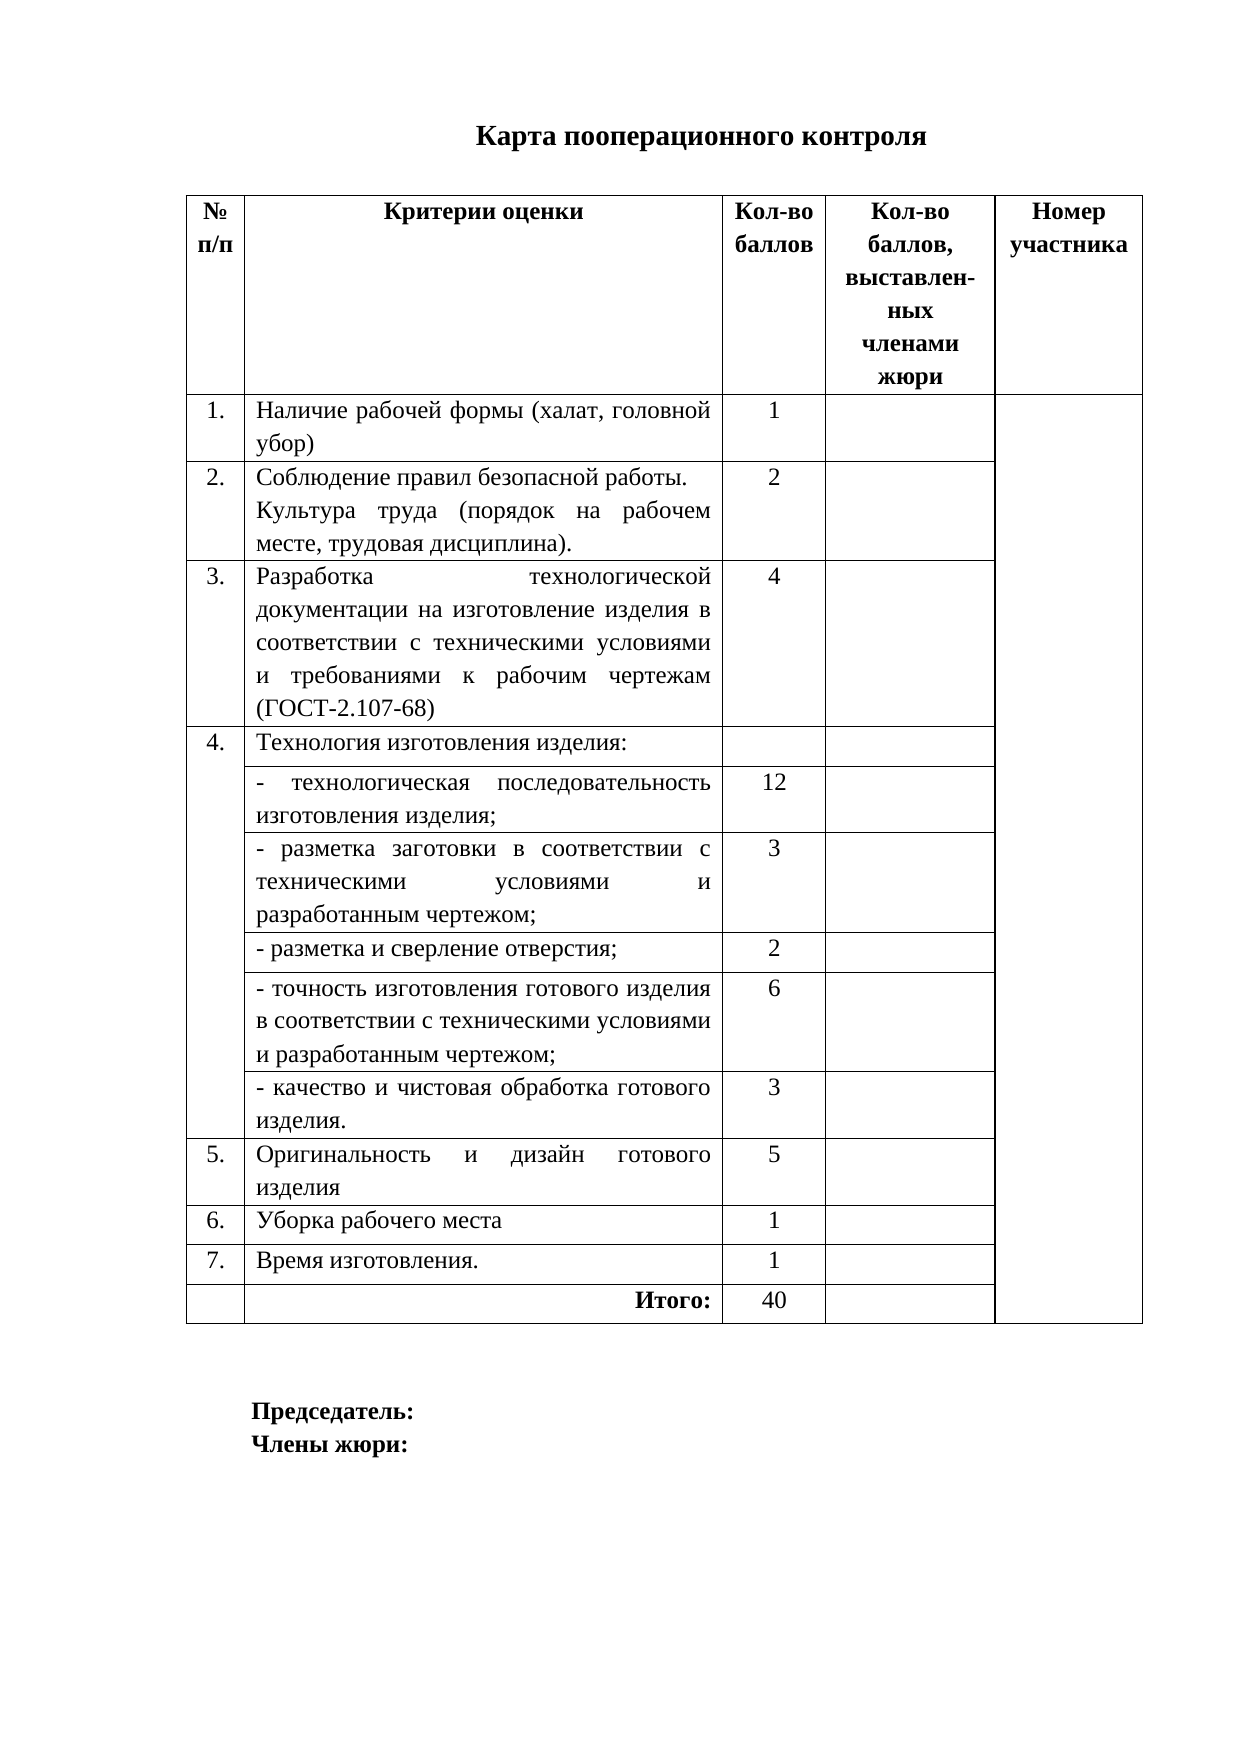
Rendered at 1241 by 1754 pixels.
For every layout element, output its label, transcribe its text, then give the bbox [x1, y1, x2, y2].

table_cell Технология изготовления изделия: [245, 727, 722, 766]
table_cell 4. [187, 727, 244, 1138]
table_cell [826, 833, 994, 932]
table_cell - разметка и сверление отверстия; [245, 933, 722, 972]
table_cell [187, 1285, 244, 1323]
table_cell 1 [723, 1206, 825, 1244]
table_header Критерии оценки [245, 196, 722, 394]
table_cell [826, 462, 994, 560]
table_header Кол-во баллов [723, 196, 825, 394]
table_cell 2. [187, 462, 244, 560]
text Карта пооперационного контроля [177, 118, 1152, 152]
table_cell [826, 1139, 994, 1204]
table_cell [826, 727, 994, 766]
table_cell - технологическая последовательность изготовления изделия; [245, 767, 722, 832]
table_cell - точность изготовления готового изделия в соответствии с техническими условиями и разработанным чертежом; [245, 973, 722, 1071]
table_cell 40 [723, 1285, 825, 1323]
table_cell Время изготовления. [245, 1245, 722, 1284]
table_cell - качество и чистовая обработка готового изделия. [245, 1072, 722, 1138]
table_cell 7. [187, 1245, 244, 1284]
table_cell [826, 395, 994, 461]
table_cell [826, 933, 994, 972]
table_cell Оригинальность и дизайн готового изделия [245, 1139, 722, 1204]
table_cell 5. [187, 1139, 244, 1204]
table_cell [826, 767, 994, 832]
table_cell 6. [187, 1206, 244, 1244]
table_cell [826, 561, 994, 726]
table_cell 3. [187, 561, 244, 726]
table_cell 1. [187, 395, 244, 461]
table_cell 5 [723, 1139, 825, 1204]
table_cell [826, 1285, 994, 1323]
table_cell 3 [723, 833, 825, 932]
text Члены жюри: [177, 1429, 1152, 1458]
table_cell 12 [723, 767, 825, 832]
table_cell Разработка технологической документации на изготовление изделия в соответствии с техническими условиями и требованиями к рабочим чертежам (ГОСТ-2.107-68) [245, 561, 722, 726]
table_cell Уборка рабочего места [245, 1206, 722, 1244]
table_cell [826, 1072, 994, 1138]
table_cell [826, 973, 994, 1071]
table_cell Итого: [245, 1285, 722, 1323]
table_cell Наличие рабочей формы (халат, головной убор) [245, 395, 722, 461]
table_cell [996, 395, 1142, 1323]
table_cell 6 [723, 973, 825, 1071]
table_cell [826, 1245, 994, 1284]
table_cell - разметка заготовки в соответствии с техническими условиями и разработанным чертежом; [245, 833, 722, 932]
table_cell Соблюдение правил безопасной работы. Культура труда (порядок на рабочем месте, трудовая дисциплина). [245, 462, 722, 560]
table_header № п/п [187, 196, 244, 394]
table_cell 3 [723, 1072, 825, 1138]
table_header Номер участника [996, 196, 1142, 394]
table_cell 2 [723, 462, 825, 560]
table_header Кол-во баллов, выставлен- ных членами жюри [826, 196, 994, 394]
text Председатель: [177, 1396, 1152, 1425]
table_cell [826, 1206, 994, 1244]
table_cell 1 [723, 395, 825, 461]
table_cell [723, 727, 825, 766]
table_cell 1 [723, 1245, 825, 1284]
table_cell 4 [723, 561, 825, 726]
table_cell 2 [723, 933, 825, 972]
